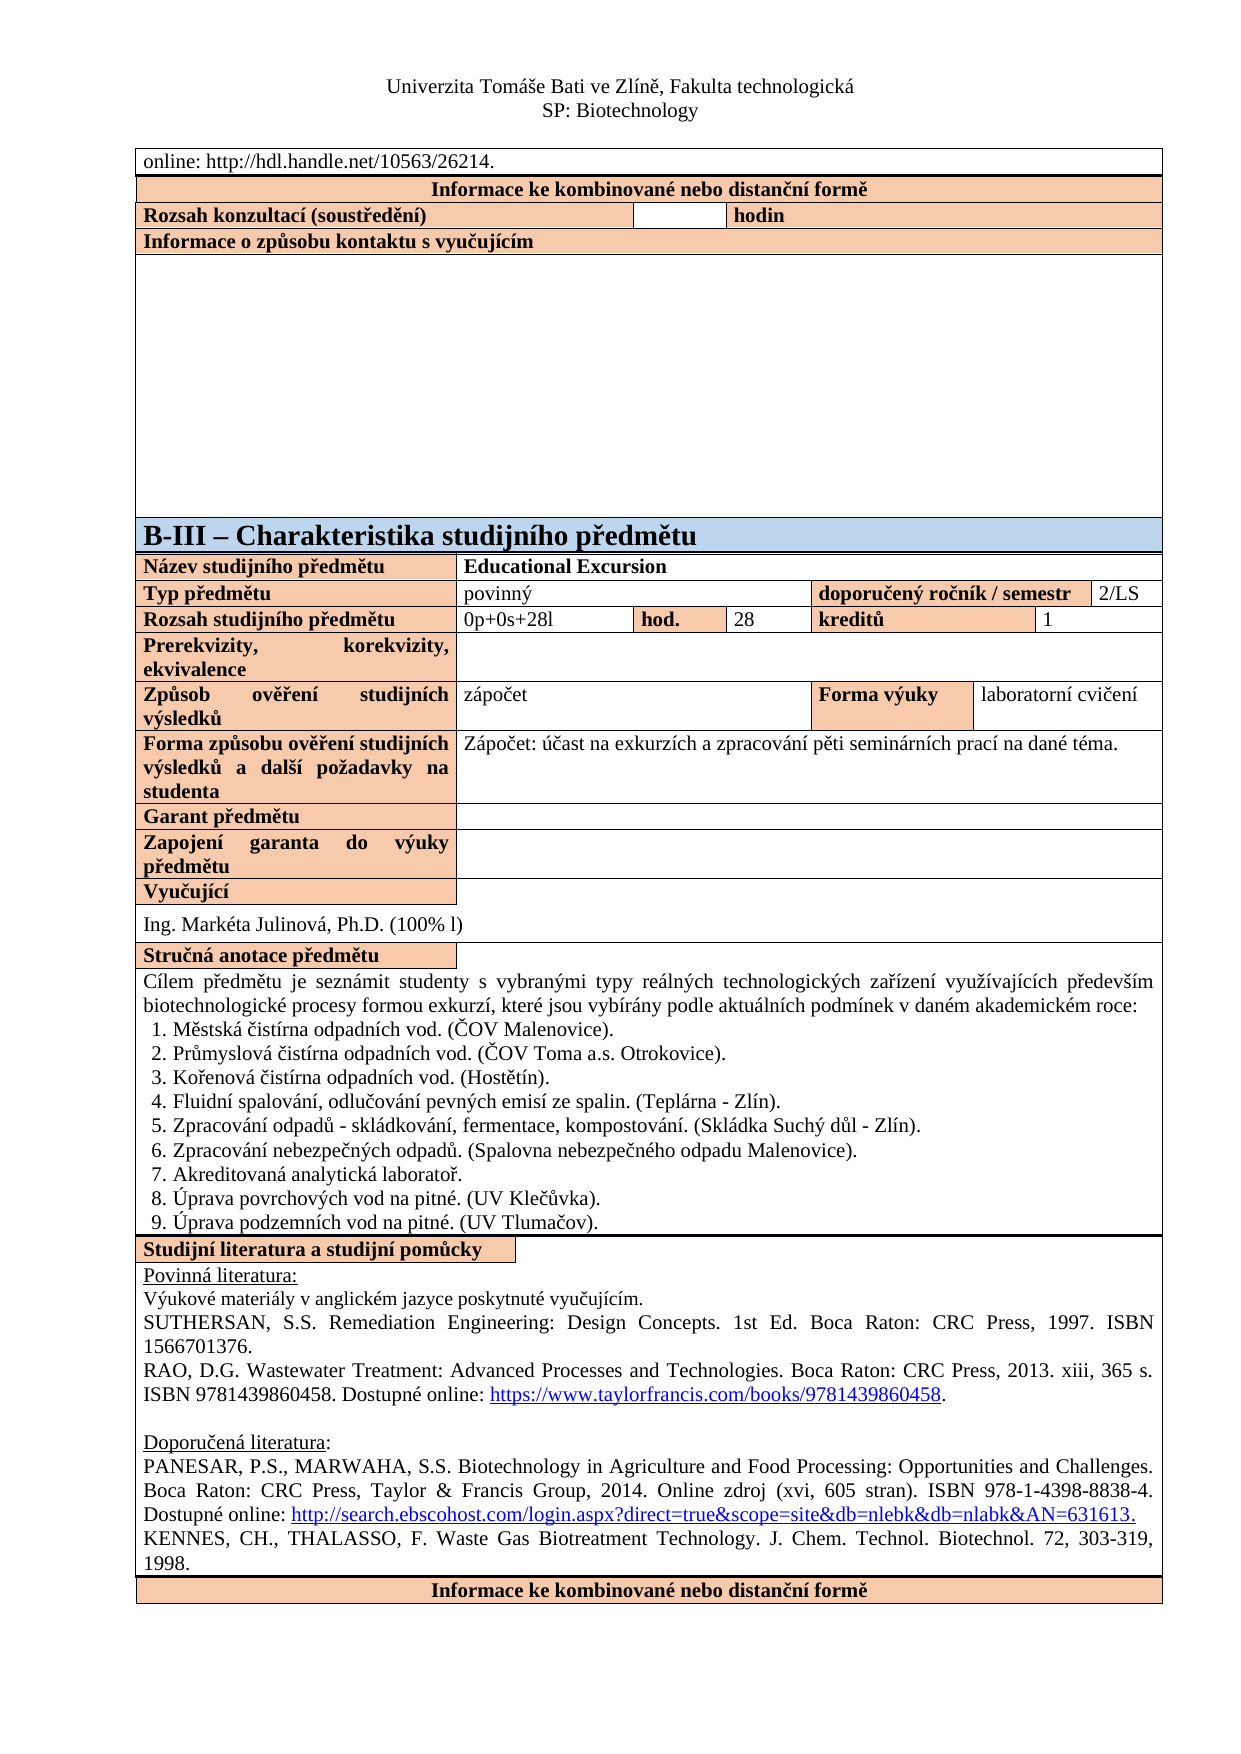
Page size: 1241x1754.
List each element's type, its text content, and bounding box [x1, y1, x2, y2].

table_cell doporučený ročník / semestr [812, 581, 1091, 606]
table_cell Rozsah studijního předmětu [136, 607, 456, 632]
table_cell Vyučující [136, 879, 456, 904]
table_cell hodin [727, 203, 1162, 227]
table_cell [457, 943, 1162, 968]
table_cell [457, 879, 1162, 904]
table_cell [136, 149, 1162, 174]
table_cell Educational Excursion [457, 555, 1162, 579]
table_cell 28 [727, 607, 811, 632]
table_cell Prerekvizity, korekvizity, ekvivalence [136, 633, 456, 681]
table_cell Typ předmětu [136, 581, 456, 606]
table_cell Zápočet: účast na exkurzích a zpracování pěti seminárních prací na dané téma. [457, 731, 1162, 803]
table_cell [516, 1237, 1162, 1262]
table_cell Forma výuky [812, 682, 973, 730]
table_cell Cílem předmětu je seznámit studenty s vybranými typy reálných technologických zařízení využívajících především biotechnologické procesy formou exkurzí, které jsou vybírány podle aktuálních podmínek v daném akademickém roce: Městská čistírna odpadních vod. (ČOV Malenovice). Průmyslová čistírna odpadních vod. (ČOV Toma a.s. Otrokovice). Kořenová čistírna odpadních vod. (Hostětín). Fluidní spalování, odlučování pevných emisí ze spalin. (Teplárna - Zlín). Zpracování odpadů - skládkování, fermentace, kompostování. (Skládka Suchý důl - Zlín). Zpracování nebezpečných odpadů. (Spalovna nebezpečného odpadu Malenovice). Akreditovaná analytická laboratoř. Úprava povrchových vod na pitné. (UV Klečůvka). Úprava podzemních vod na pitné. (UV Tlumačov). [136, 968, 1162, 1234]
table_cell [457, 804, 1162, 829]
table_cell povinný [457, 581, 811, 606]
table_cell Povinná literatura: Výukové materiály v anglickém jazyce poskytnuté vyučujícím. SUTHERSAN, S.S. Remediation Engineering: Design Concepts. 1st Ed. Boca Raton: CRC Press, 1997. ISBN 1566701376. RAO, D.G. Wastewater Treatment: Advanced Processes and Technologies. Boca Raton: CRC Press, 2013. xiii, 365 s. ISBN 9781439860458. Dostupné online: https://www.taylorfrancis.com/books/9781439860458. Doporučená literatura: PANESAR, P.S., MARWAHA, S.S. Biotechnology in Agriculture and Food Processing: Opportunities and Challenges. Boca Raton: CRC Press, Taylor & Francis Group, 2014. Online zdroj (xvi, 605 stran). ISBN 978-1-4398-8838-4. Dostupné online: http://search.ebscohost.com/login.aspx?direct=true&scope=site&db=nlebk&db=nlabk&AN=631613. KENNES, CH., THALASSO, F. Waste Gas Biotreatment Technology. J. Chem. Technol. Biotechnol. 72, 303-319, 1998. [136, 1262, 1162, 1574]
table_cell Název studijního předmětu [136, 555, 456, 579]
table_cell Ing. Markéta Julinová, Ph.D. (100% l) [136, 904, 1162, 942]
table_cell 2/LS [1092, 581, 1162, 606]
table_cell Studijní literatura a studijní pomůcky [136, 1237, 515, 1262]
table_cell hod. [634, 607, 726, 632]
table_cell kreditů [812, 607, 1035, 632]
table_cell 0p+0s+28l [457, 607, 633, 632]
table_cell Stručná anotace předmětu [136, 943, 456, 968]
table_cell laboratorní cvičení [974, 682, 1162, 730]
table_cell Forma způsobu ověření studijních výsledků a další požadavky na studenta [136, 731, 456, 803]
table_cell [634, 203, 726, 227]
table_cell Informace ke kombinované nebo distanční formě [137, 177, 1162, 202]
table_cell [136, 255, 1162, 517]
table_cell Zapojení garanta do výuky předmětu [136, 830, 456, 878]
table_cell Garant předmětu [136, 804, 456, 829]
table_cell [457, 830, 1162, 878]
table_cell [457, 633, 1162, 681]
table_cell Způsob ověření studijních výsledků [136, 682, 456, 730]
table_cell zápočet [457, 682, 811, 730]
table_cell B-III – Charakteristika studijního předmětu [136, 518, 1162, 551]
table_cell Informace ke kombinované nebo distanční formě [137, 1578, 1162, 1603]
table_cell 1 [1036, 607, 1162, 632]
table_cell Rozsah konzultací (soustředění) [136, 203, 633, 227]
table_cell Informace o způsobu kontaktu s vyučujícím [136, 229, 1162, 253]
